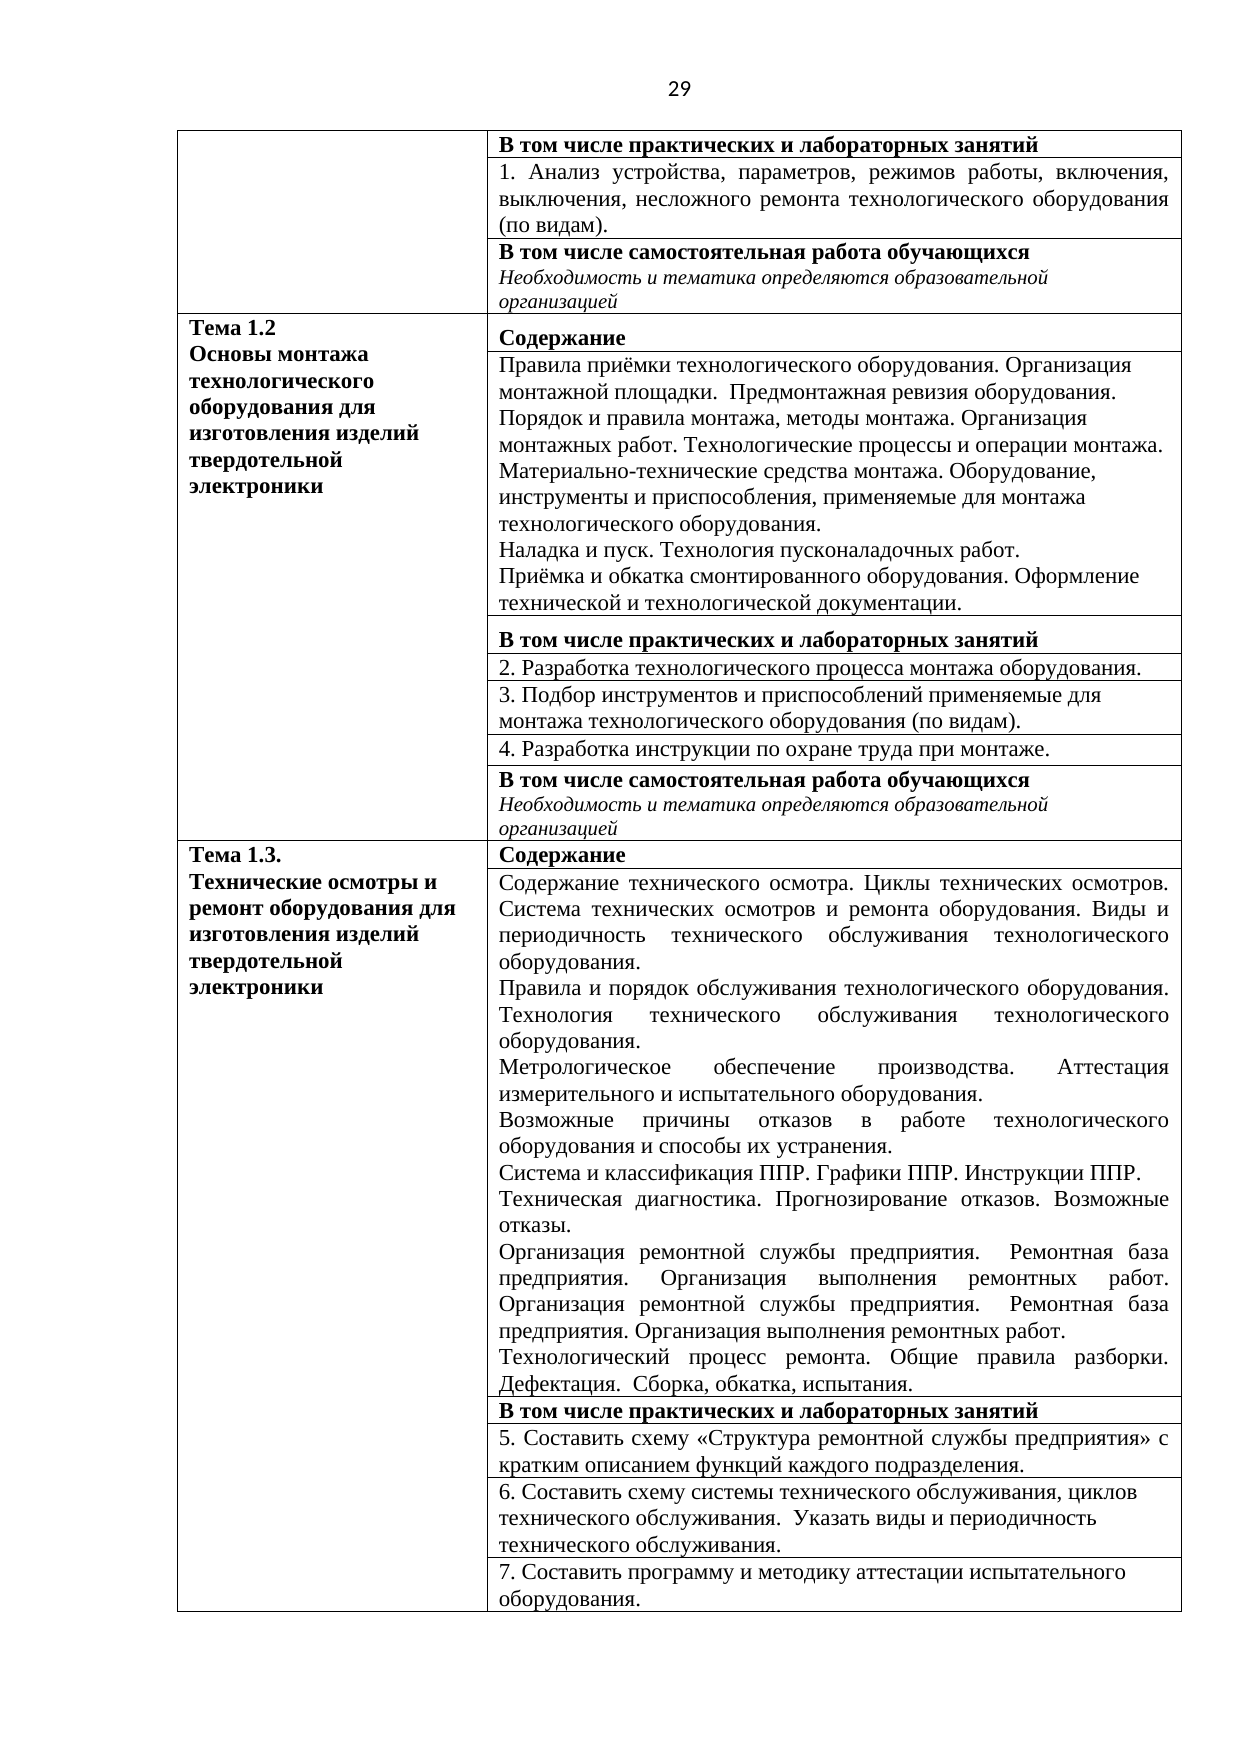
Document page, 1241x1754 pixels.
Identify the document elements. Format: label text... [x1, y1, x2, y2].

table_cell 1. Анализ устройства, параметров, режимов работы, включения, выключения, несложного ремонта технологического оборудования (по видам). [488, 158, 1181, 237]
table_cell 4. Разработка инструкции по охране труда при монтаже. [488, 735, 1181, 765]
table_cell Тема 1.3. Технические осмотры и ремонт оборудования для изготовления изделий твердотельной электроники [178, 841, 487, 1611]
table_cell 5. Составить схему «Структура ремонтной службы предприятия» с кратким описанием функций каждого подразделения. [488, 1424, 1181, 1477]
table_cell Содержание [488, 841, 1181, 868]
table_cell Содержание технического осмотра. Циклы технических осмотров. Система технических осмотров и ремонта оборудования. Виды и периодичность технического обслуживания технологического оборудования. Правила и порядок обслуживания технологического оборудования. Технология технического обслуживания технологического оборудования. Метрологическое обеспечение производства. Аттестация измерительного и испытательного оборудования. Возможные причины отказов в работе технологического оборудования и способы их устранения. Система и классификация ППР. Графики ППР. Инструкции ППР. Техническая диагностика. Прогнозирование отказов. Возможные отказы. Организация ремонтной службы предприятия. Ремонтная база предприятия. Организация выполнения ремонтных работ. Организация ремонтной службы предприятия. Ремонтная база предприятия. Организация выполнения ремонтных работ. Технологический процесс ремонта. Общие правила разборки. Дефектация. Сборка, обкатка, испытания. [488, 869, 1181, 1396]
table_cell 6. Составить схему системы технического обслуживания, циклов технического обслуживания. Указать виды и периодичность технического обслуживания. [488, 1478, 1181, 1557]
table_cell Содержание [488, 314, 1181, 351]
table_cell Правила приёмки технологического оборудования. Организация монтажной площадки. Предмонтажная ревизия оборудования. Порядок и правила монтажа, методы монтажа. Организация монтажных работ. Технологические процессы и операции монтажа. Материально-технические средства монтажа. Оборудование, инструменты и приспособления, применяемые для монтажа технологического оборудования. Наладка и пуск. Технология пусконаладочных работ. Приёмка и обкатка смонтированного оборудования. Оформление технической и технологической документации. [488, 352, 1181, 615]
table_cell В том числе практических и лабораторных занятий [488, 131, 1181, 157]
table_cell 7. Составить программу и методику аттестации испытательного оборудования. [488, 1558, 1181, 1611]
table_cell В том числе самостоятельная работа обучающихся Необходимость и тематика определяются образовательной организацией [488, 239, 1181, 313]
table_cell В том числе практических и лабораторных занятий [488, 616, 1181, 653]
table_cell 3. Подбор инструментов и приспособлений применяемые для монтажа технологического оборудования (по видам). [488, 681, 1181, 734]
table_cell Тема 1.2 Основы монтажа технологического оборудования для изготовления изделий твердотельной электроники [178, 314, 487, 840]
table_cell 2. Разработка технологического процесса монтажа оборудования. [488, 654, 1181, 680]
table_cell В том числе самостоятельная работа обучающихся Необходимость и тематика определяются образовательной организацией [488, 766, 1181, 840]
table_cell В том числе практических и лабораторных занятий [488, 1397, 1181, 1423]
